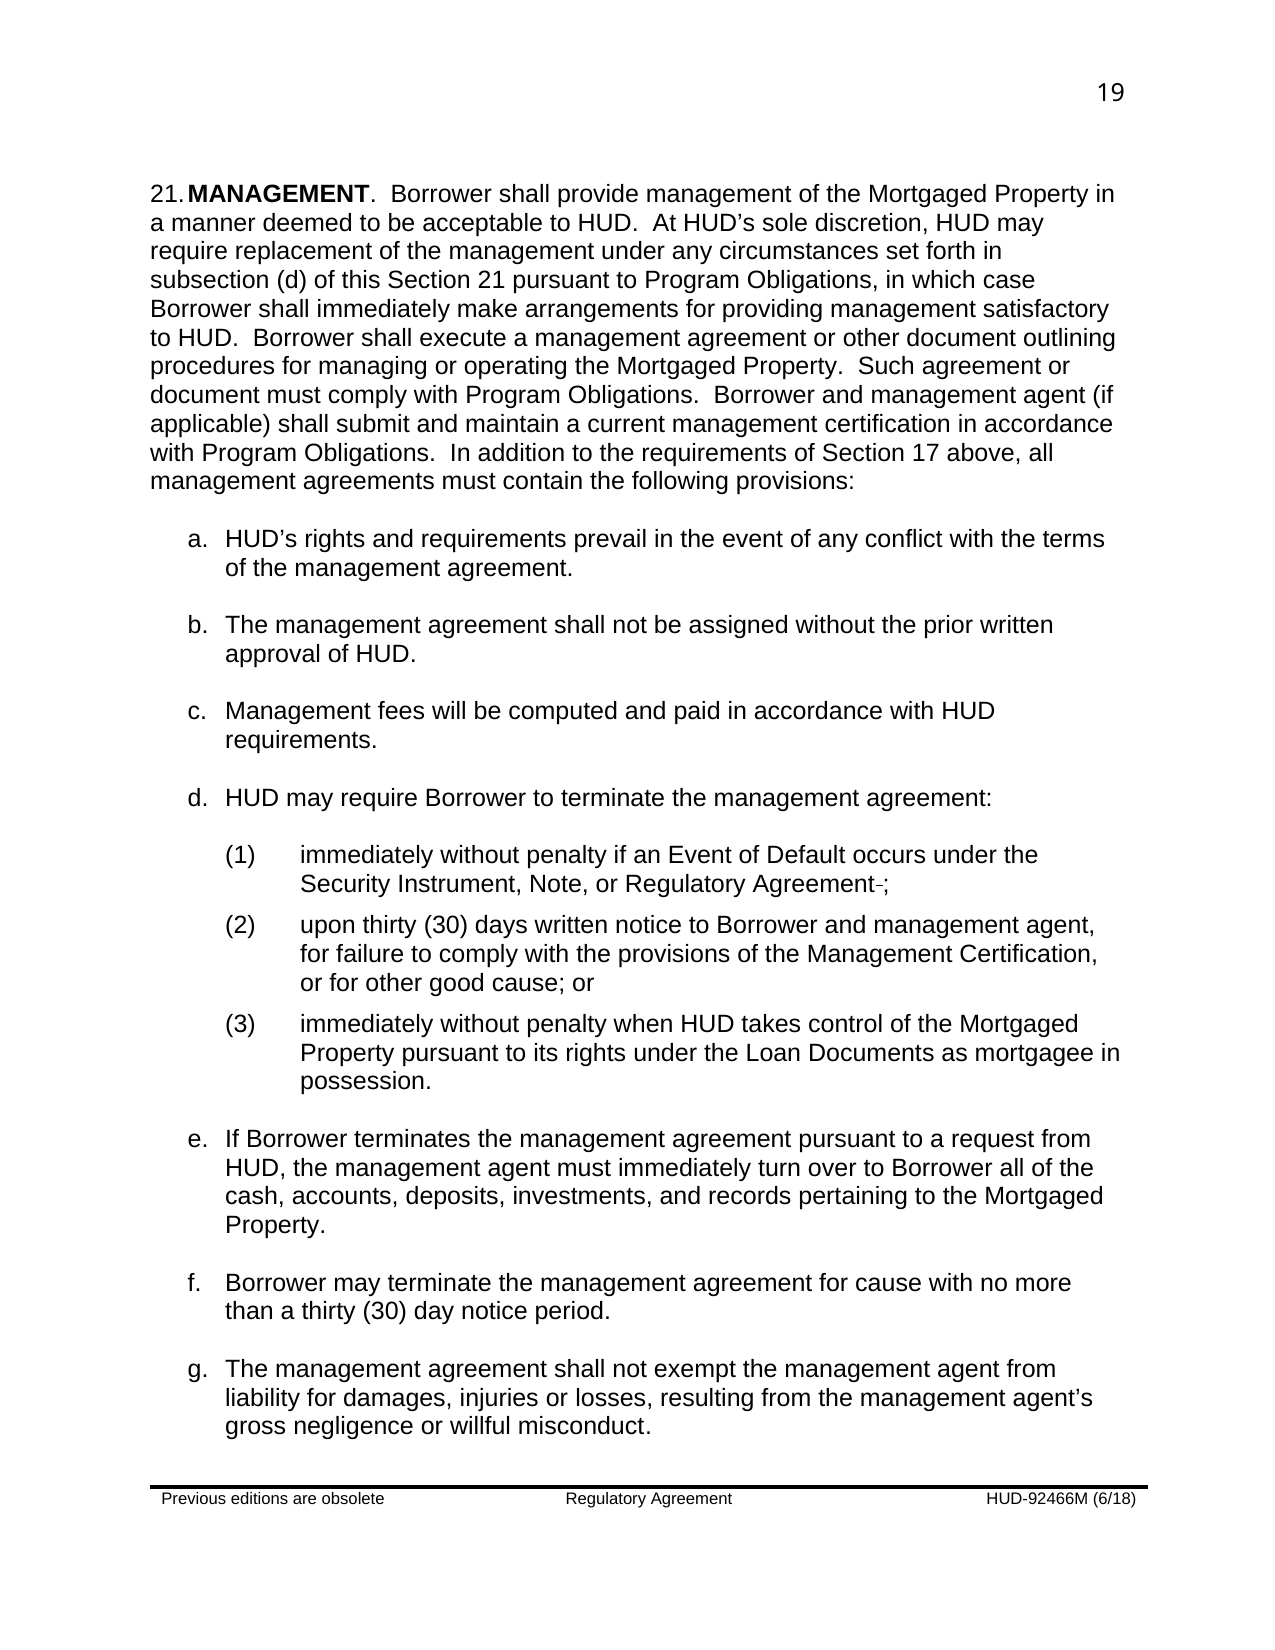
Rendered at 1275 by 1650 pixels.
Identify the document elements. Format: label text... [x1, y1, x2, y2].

list Management fees will be computed and paid in accordance with HUD requirements. [187, 696, 1125, 754]
list immediately without penalty when HUD takes control of the Mortgaged Property pursuant to its rights under the Loan Documents as mortgagee in possession. [225, 1009, 1125, 1095]
list HUD may require Borrower to terminate the management agreement: [187, 782, 1125, 811]
list If Borrower terminates the management agreement pursuant to a request from HUD, the management agent must immediately turn over to Borrower all of the cash, accounts, deposits, investments, and records pertaining to the Mortgaged Property. [187, 1124, 1125, 1239]
list The management agreement shall not exempt the management agent from liability for damages, injuries or losses, resulting from the management agent’s gross negligence or willful misconduct. [187, 1354, 1125, 1440]
list Borrower may terminate the management agreement for cause with no more than a thirty (30) day notice period. [187, 1267, 1125, 1325]
list The management agreement shall not be assigned without the prior written approval of HUD. [187, 610, 1125, 667]
text 21. MANAGEMENT. Borrower shall provide management of the Mortgaged Property in a manner deemed to be acceptable to HUD. At HUD’s sole discretion, HUD may require replacement of the management under any circumstances set forth in subsection (d) of this Section 21 pursuant to Program Obligations, in which case Borrower shall immediately make arrangements for providing management satisfactory to HUD. Borrower shall execute a management agreement or other document outlining procedures for managing or operating the Mortgaged Property. Such agreement or document must comply with Program Obligations. Borrower and management agent (if applicable) shall submit and maintain a current management certification in accordance with Program Obligations. In addition to the requirements of Section 17 above, all management agreements must contain the following provisions: [150, 179, 1125, 495]
list HUD’s rights and requirements prevail in the event of any conflict with the terms of the management agreement. [187, 524, 1125, 581]
list upon thirty (30) days written notice to Borrower and management agent, for failure to comply with the provisions of the Management Certification, or for other good cause; or [225, 910, 1125, 996]
list immediately without penalty if an Event of Default occurs under the Security Instrument, Note, or Regulatory Agreement ; [225, 840, 1125, 897]
